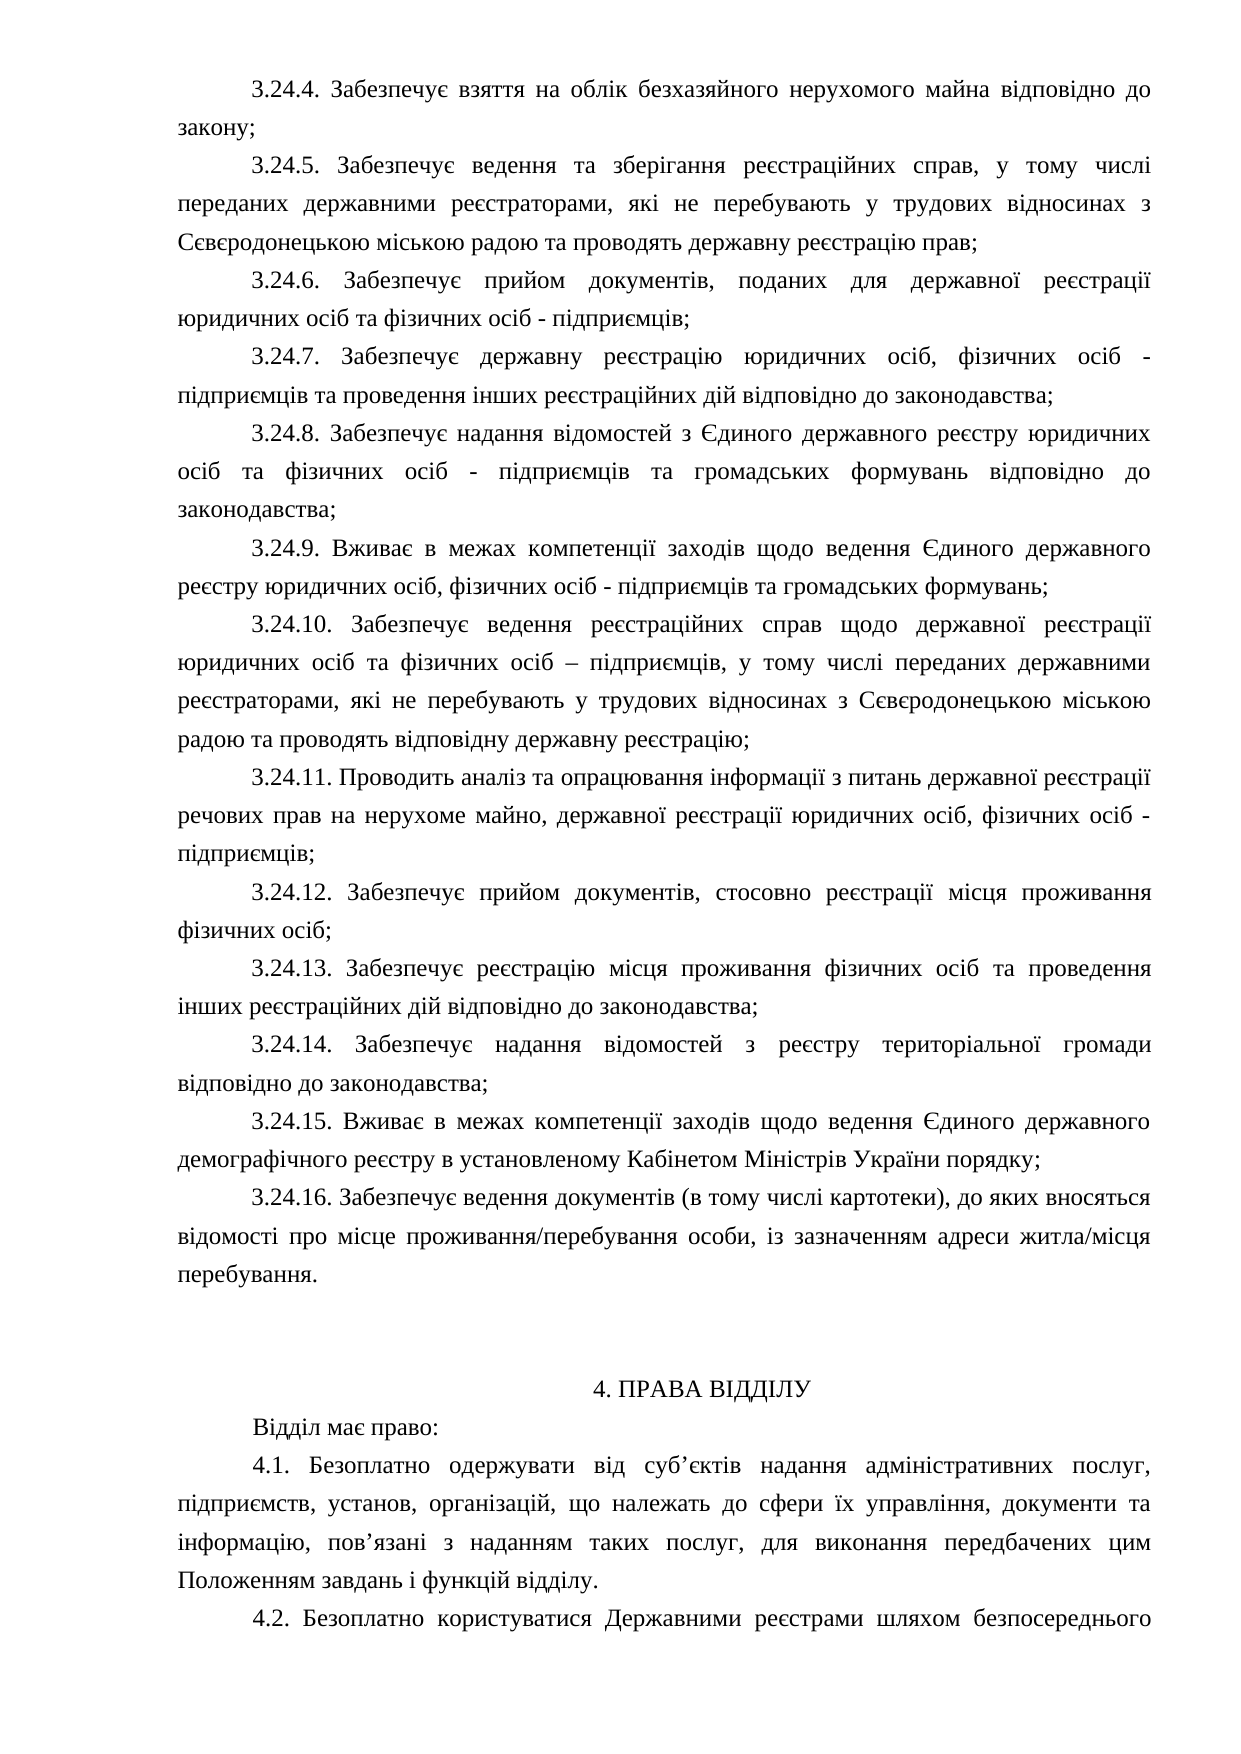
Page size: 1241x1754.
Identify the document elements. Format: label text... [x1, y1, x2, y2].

text 3.24.15. Вживає в межах компетенції заходів щодо ведення Єдиного державного демографічного реєстру в установленому Кабінетом Міністрів України порядку; [177, 1106, 1152, 1173]
text 3.24.13. Забезпечує реєстрацію місця проживання фізичних осіб та проведення інших реєстраційних дій відповідно до законодавства; [177, 953, 1152, 1020]
text 3.24.12. Забезпечує прийом документів, стосовно реєстрації місця проживання фізичних осіб; [177, 877, 1152, 944]
text 4.1. Безоплатно одержувати від суб’єктів надання адміністративних послуг, підприємств, установ, організацій, що належать до сфери їх управління, документи та інформацію, пов’язані з наданням таких послуг, для виконання передбачених цим Положенням завдань і функцій відділу. [177, 1450, 1152, 1593]
text 3.24.10. Забезпечує ведення реєстраційних справ щодо державної реєстрації юридичних осіб та фізичних осіб – підприємців, у тому числі переданих державними реєстраторами, які не перебувають у трудових відносинах з Сєвєродонецькою міською радою та проводять відповідну державну реєстрацію; [177, 609, 1152, 752]
subtitle 4. ПРАВА ВІДДІЛУ [177, 1374, 1152, 1402]
text 3.24.9. Вживає в межах компетенції заходів щодо ведення Єдиного державного реєстру юридичних осіб, фізичних осіб - підприємців та громадських формувань; [177, 533, 1152, 599]
text 3.24.8. Забезпечує надання відомостей з Єдиного державного реєстру юридичних осіб та фізичних осіб - підприємців та громадських формувань відповідно до законодавства; [177, 418, 1152, 523]
text 3.24.16. Забезпечує ведення документів (в тому числі картотеки), до яких вносяться відомості про місце проживання/перебування особи, із зазначенням адреси житла/місця перебування. [177, 1182, 1152, 1288]
text 3.24.7. Забезпечує державну реєстрацію юридичних осіб, фізичних осіб - підприємців та проведення інших реєстраційних дій відповідно до законодавства; [177, 341, 1152, 408]
text 3.24.6. Забезпечує прийом документів, поданих для державної реєстрації юридичних осіб та фізичних осіб - підприємців; [177, 265, 1152, 332]
text 3.24.5. Забезпечує ведення та зберігання реєстраційних справ, у тому числі переданих державними реєстраторами, які не перебувають у трудових відносинах з Сєвєродонецькою міською радою та проводять державну реєстрацію прав; [177, 150, 1152, 256]
text 3.24.14. Забезпечує надання відомостей з реєстру територіальної громади відповідно до законодавства; [177, 1029, 1152, 1097]
text Відділ має право: [177, 1412, 1152, 1441]
text 3.24.4. Забезпечує взяття на облік безхазяйного нерухомого майна відповідно до закону; [177, 74, 1152, 141]
text 3.24.11. Проводить аналіз та опрацювання інформації з питань державної реєстрації речових прав на нерухоме майно, державної реєстрації юридичних осіб, фізичних осіб - підприємців; [177, 762, 1152, 867]
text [177, 1603, 1152, 1632]
